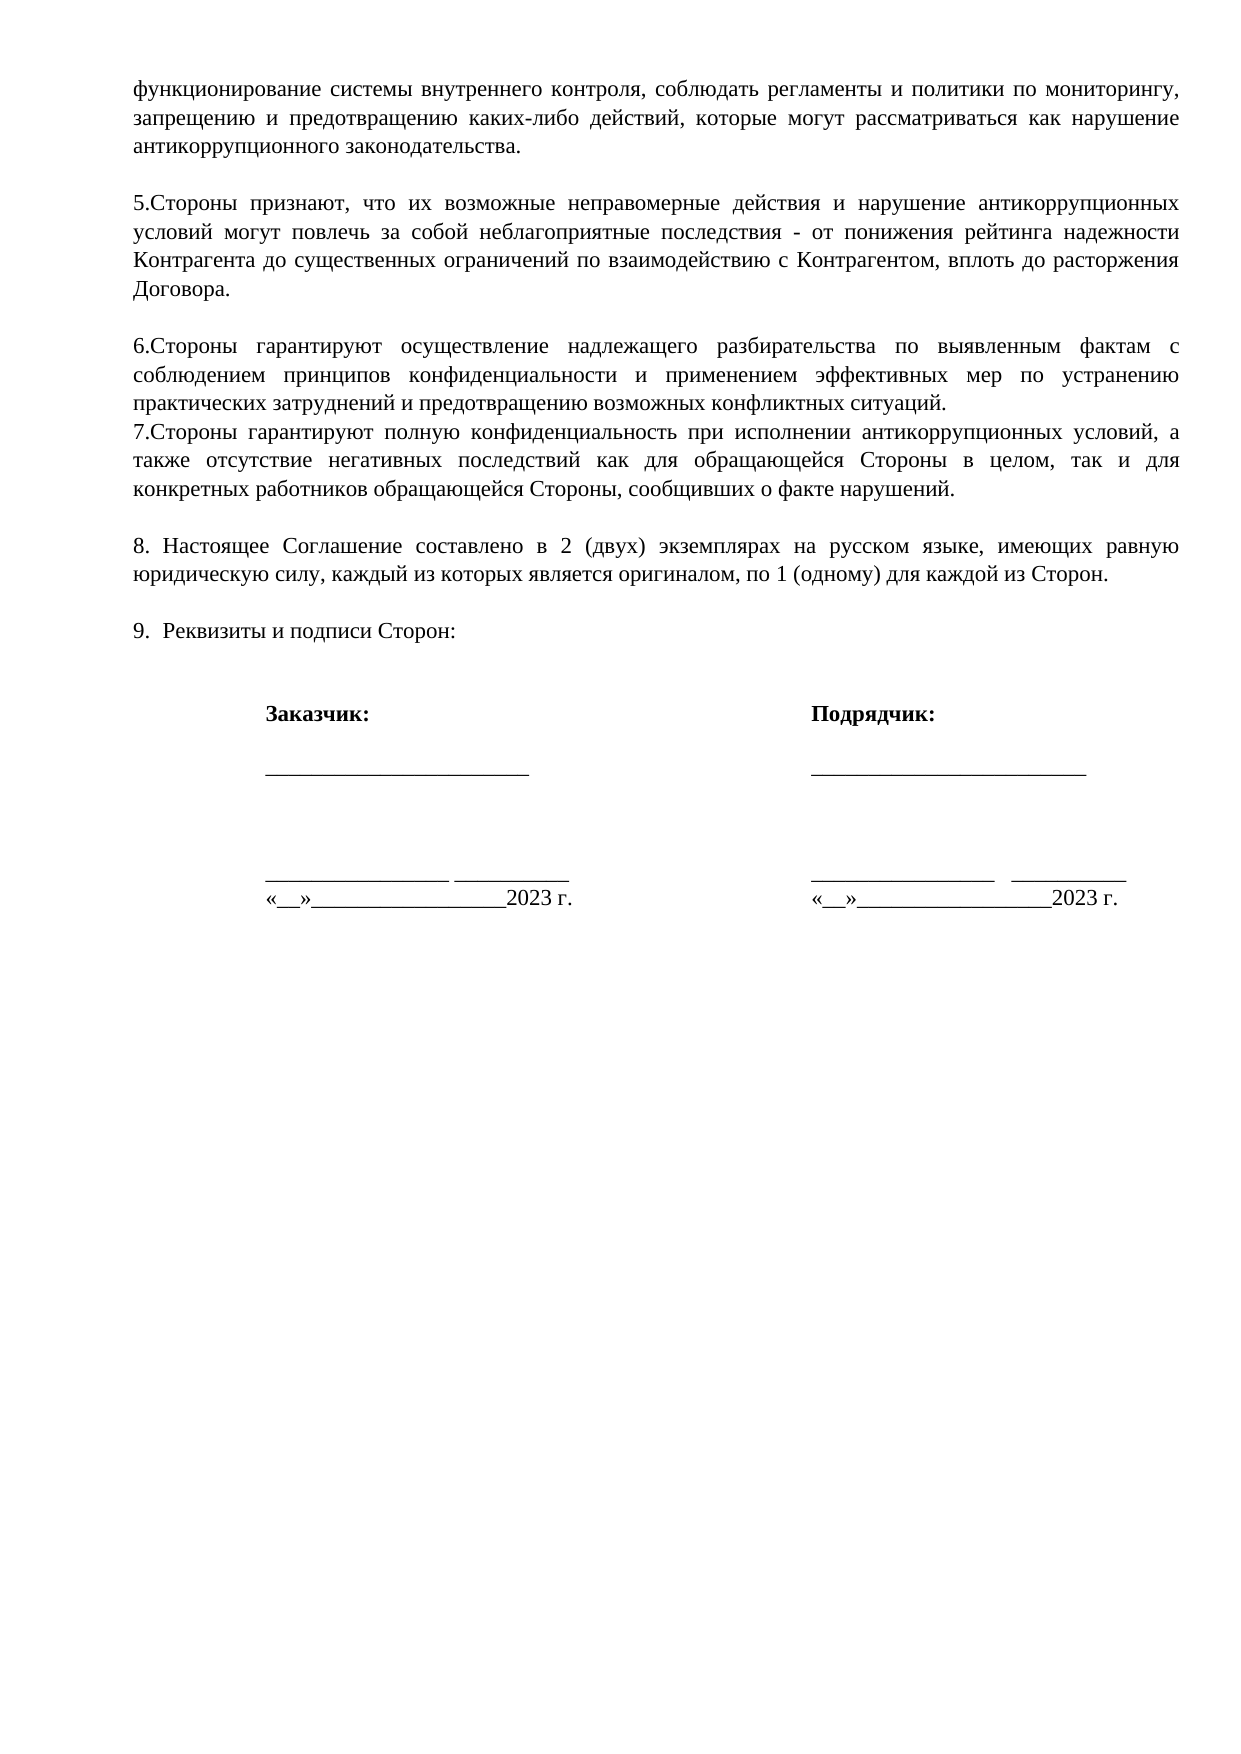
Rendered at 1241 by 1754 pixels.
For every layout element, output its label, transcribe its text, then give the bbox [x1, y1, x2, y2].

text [133, 74, 1181, 159]
text 7.Стороны гарантируют полную конфиденциальность при исполнении антикоррупционных условий, а также отсутствие негативных последствий как для обращающейся Стороны в целом, так и для конкретных работников обращающейся Стороны, сообщивших о факте нарушений. [133, 416, 1181, 502]
list Настоящее Соглашение составлено в 2 (двух) экземплярах на русском языке, имеющих равную юридическую силу, каждый из которых является оригиналом, по 1 (одному) для каждой из Сторон. [133, 531, 1181, 588]
list Реквизиты и подписи Сторон: [133, 616, 1181, 645]
text 6.Стороны гарантируют осуществление надлежащего разбирательства по выявленным фактам с соблюдением принципов конфиденциальности и применением эффективных мер по устранению практических затруднений и предотвращению возможных конфликтных ситуаций. [133, 331, 1181, 416]
table_header Заказчик: _______________________ ________________ __________ «__»_________________2023 г. [133, 700, 678, 937]
text 5.Стороны признают, что их возможные неправомерные действия и нарушение антикоррупционных условий могут повлечь за собой неблагоприятные последствия - от понижения рейтинга надежности Контрагента до существенных ограничений по взаимодействию с Контрагентом, вплоть до расторжения Договора. [133, 188, 1181, 302]
table_header Подрядчик: ________________________ ________________ __________ «__»_________________2023 г. [679, 700, 1240, 937]
